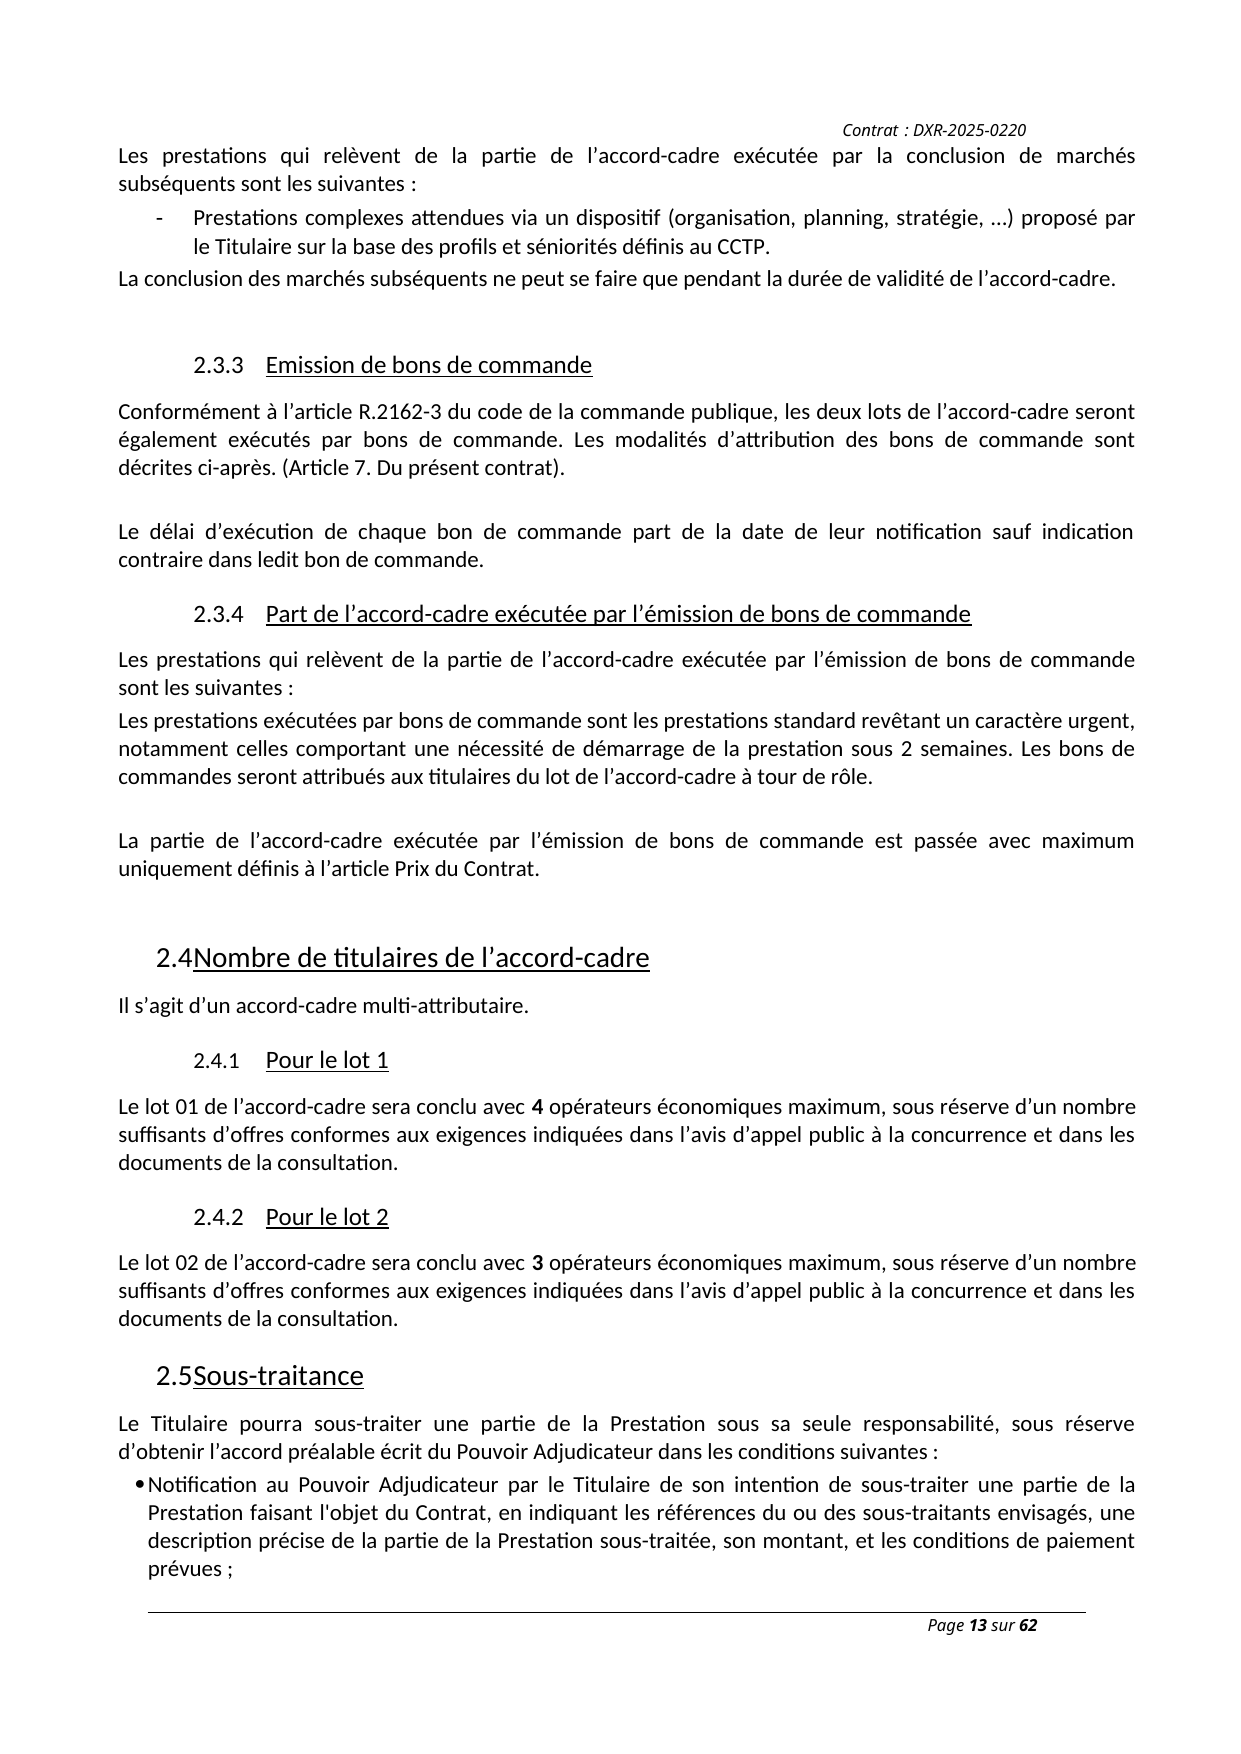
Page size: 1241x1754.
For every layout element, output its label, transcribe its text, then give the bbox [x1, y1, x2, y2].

text Les prestations exécutées par bons de commande sont les prestations standard revêtant un caractère urgent, notamment celles comportant une nécessité de démarrage de la prestation sous 2 semaines. Les bons de commandes seront attribués aux titulaires du lot de l’accord-cadre à tour de rôle. [118, 706, 1137, 790]
text Le lot 02 de l’accord-cadre sera conclu avec 3 opérateurs économiques maximum, sous réserve d’un nombre suffisants d’offres conformes aux exigences indiquées dans l’avis d’appel public à la concurrence et dans les documents de la consultation. [118, 1248, 1137, 1332]
text Pour le lot 2 [193, 1201, 1137, 1231]
text Sous-traitance [156, 1357, 1137, 1393]
text La partie de l’accord-cadre exécutée par l’émission de bons de commande est passée avec maximum uniquement définis à l’article Prix du Contrat. [118, 826, 1137, 882]
list Prestations complexes attendues via un dispositif (organisation, planning, stratégie, …) proposé par le Titulaire sur la base des profils et séniorités définis au CCTP. [156, 201, 1137, 260]
text Emission de bons de commande [193, 350, 1137, 380]
text Pour le lot 1 [193, 1045, 1137, 1075]
list Notification au Pouvoir Adjudicateur par le Titulaire de son intention de sous-traiter une partie de la Prestation faisant l'objet du Contrat, en indiquant les références du ou des sous-traitants envisagés, une description précise de la partie de la Prestation sous-traitée, son montant, et les conditions de paiement prévues ; [136, 1470, 1137, 1582]
text Les prestations qui relèvent de la partie de l’accord-cadre exécutée par l’émission de bons de commande sont les suivantes : [118, 646, 1137, 702]
text Conformément à l’article R.2162-3 du code de la commande publique, les deux lots de l’accord-cadre seront également exécutés par bons de commande. Les modalités d’attribution des bons de commande sont décrites ci-après. (Article 7. Du présent contrat). [118, 397, 1137, 481]
text Le Titulaire pourra sous-traiter une partie de la Prestation sous sa seule responsabilité, sous réserve d’obtenir l’accord préalable écrit du Pouvoir Adjudicateur dans les conditions suivantes : [118, 1409, 1137, 1466]
text La conclusion des marchés subséquents ne peut se faire que pendant la durée de validité de l’accord-cadre. [118, 264, 1137, 292]
text Le délai d’exécution de chaque bon de commande part de la date de leur notification sauf indication contraire dans ledit bon de commande. [118, 517, 1137, 573]
text Il s’agit d’un accord-cadre multi-attributaire. [118, 992, 1137, 1020]
text Le lot 01 de l’accord-cadre sera conclu avec 4 opérateurs économiques maximum, sous réserve d’un nombre suffisants d’offres conformes aux exigences indiquées dans l’avis d’appel public à la concurrence et dans les documents de la consultation. [118, 1092, 1137, 1176]
text Nombre de titulaires de l’accord-cadre [156, 939, 1137, 975]
text Part de l’accord-cadre exécutée par l’émission de bons de commande [193, 598, 1137, 629]
text Les prestations qui relèvent de la partie de l’accord-cadre exécutée par la conclusion de marchés subséquents sont les suivantes : [118, 141, 1137, 197]
